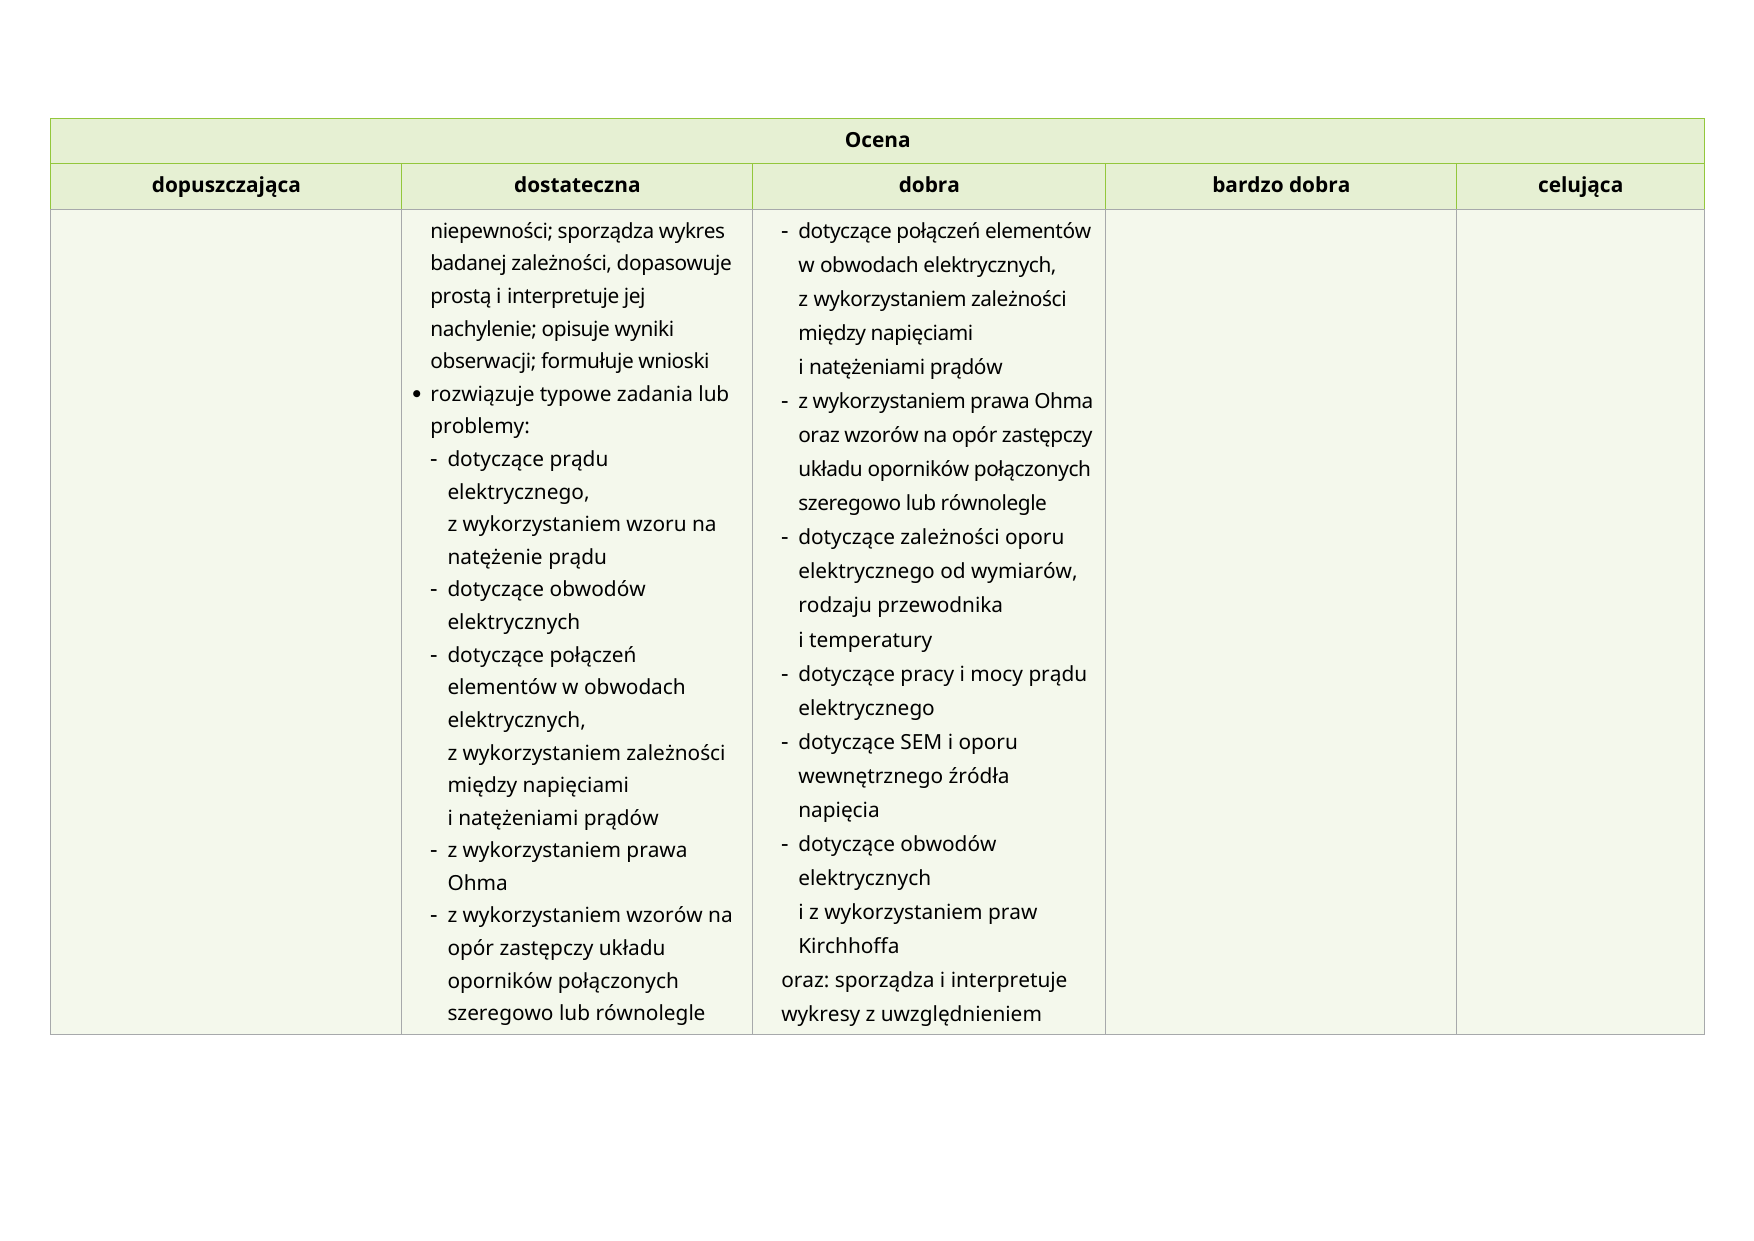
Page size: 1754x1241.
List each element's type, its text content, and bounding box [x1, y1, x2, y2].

table_cell dostateczna [402, 164, 752, 209]
table_header Ocena [51, 119, 1704, 163]
table_cell celująca [1457, 164, 1704, 209]
table_cell bardzo dobra [1106, 164, 1456, 209]
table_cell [753, 210, 1105, 1034]
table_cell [51, 210, 401, 1034]
table_cell dopuszczająca [51, 164, 401, 209]
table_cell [1457, 210, 1704, 1034]
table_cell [1106, 210, 1456, 1034]
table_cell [402, 210, 752, 1034]
table_cell dobra [753, 164, 1105, 209]
